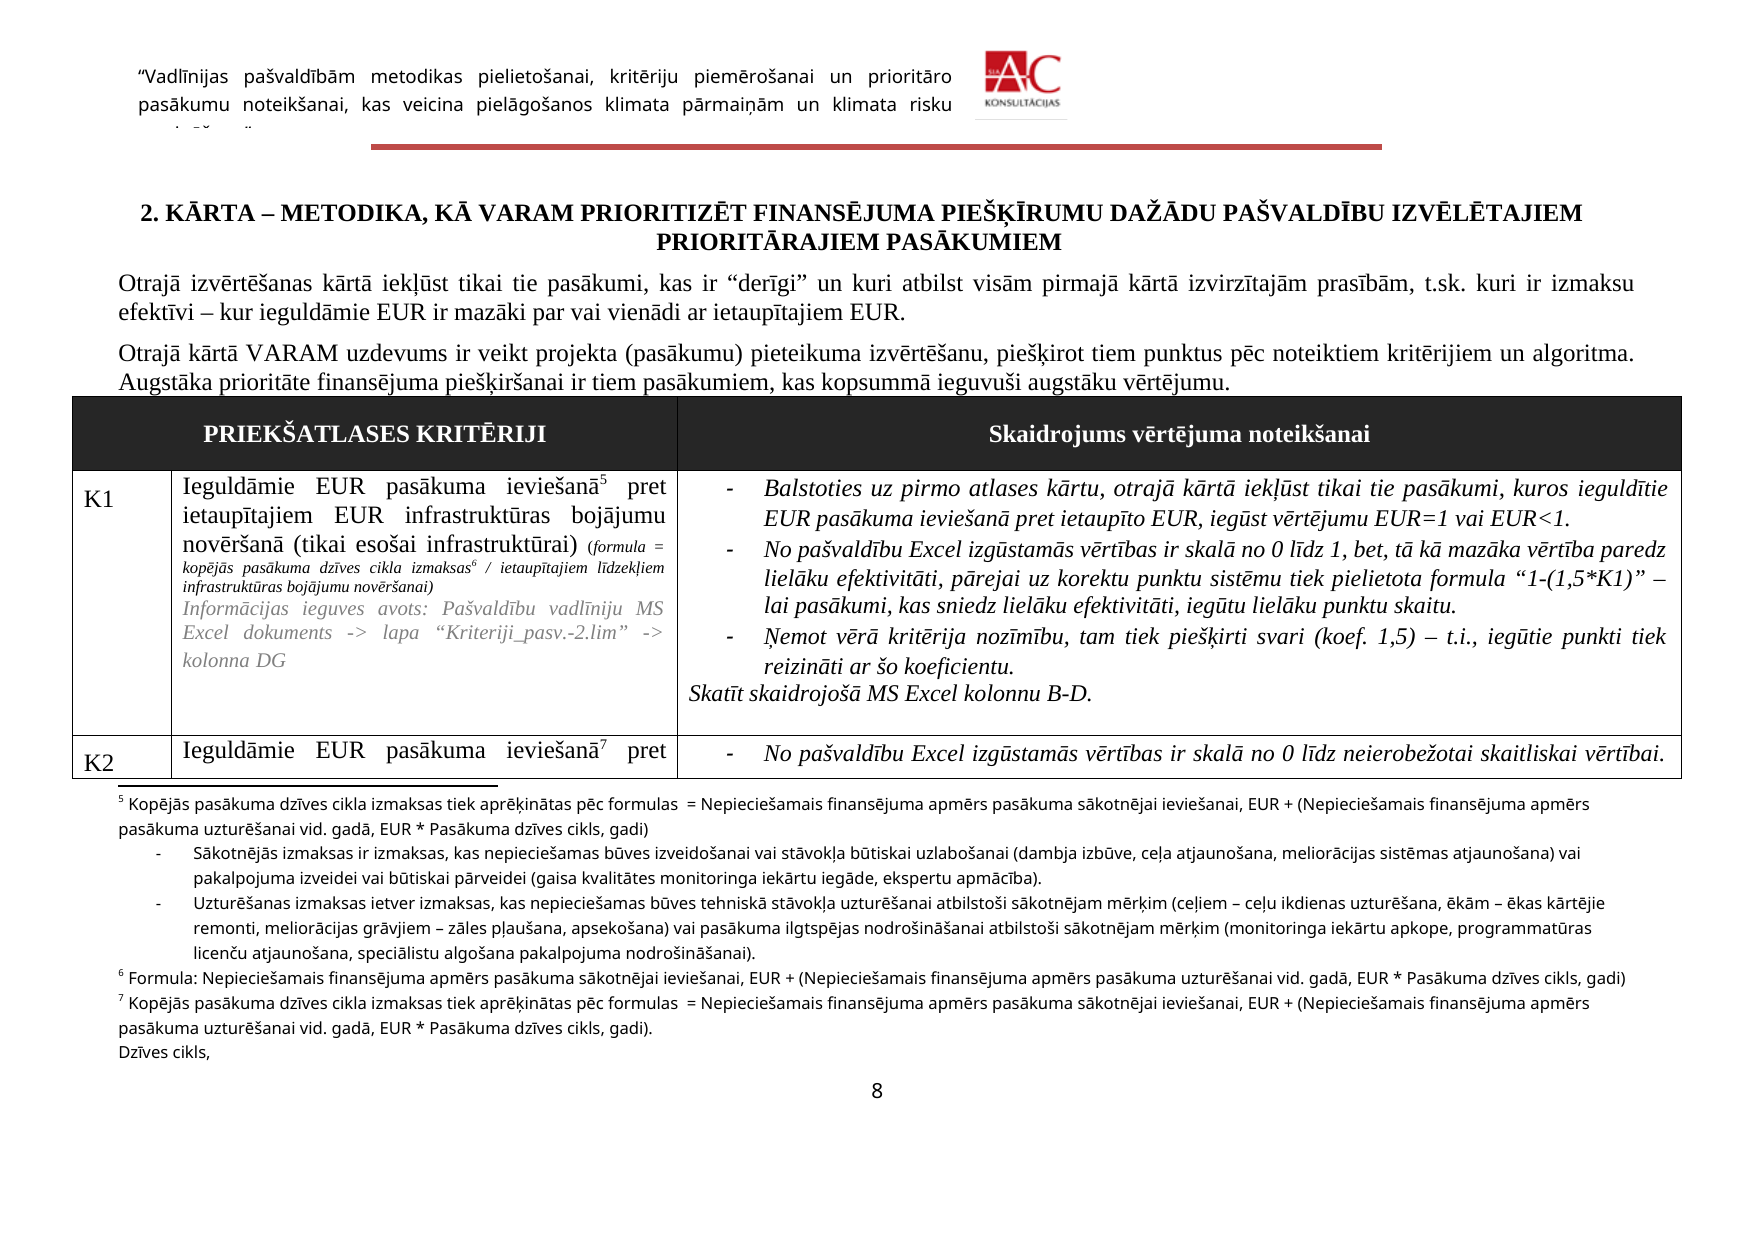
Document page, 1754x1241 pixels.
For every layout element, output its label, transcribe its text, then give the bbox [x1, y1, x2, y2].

table_cell K1 [73, 471, 171, 734]
table_header Skaidrojums vērtējuma noteikšanai [678, 397, 1681, 470]
table_cell K2 [73, 736, 171, 777]
text Otrajā kārtā VARAM uzdevums ir veikt projekta (pasākumu) pieteikuma izvērtēšanu, piešķirot tiem punktus pēc noteiktiem kritērijiem un algoritma. Augstāka prioritāte finansējuma piešķiršanai ir tiem pasākumiem, kas kopsummā ieguvuši augstāku vērtējumu. [118, 338, 1636, 396]
table_cell Ieguldāmie EUR pasākuma ieviešanā pret ietaupītajiem EUR infrastruktūras bojājumu novēršanā (tikai esošai infrastruktūrai) (formula = kopējās pasākuma dzīves cikla izmaksas / ietaupītajiem līdzekļiem infrastruktūras bojājumu novēršanai) Informācijas ieguves avots: Pašvaldību vadlīniju MS Excel dokuments -> lapa “Kriteriji_pasv.-2.lim” -> kolonna DG [172, 471, 677, 734]
table_cell Ieguldāmie EUR pasākuma ieviešanā pret ietekmēto iedzīvotāju skaitu Informācijas ieguves avots: Pašvaldību vadlīniju MS Excel dokuments -> lapa “Kriteriji_pasv.-2.lim” -> kolonna DE [172, 736, 677, 777]
table_cell Balstoties uz pirmo atlases kārtu, otrajā kārtā iekļūst tikai tie pasākumi, kuros ieguldītie EUR pasākuma ieviešanā pret ietaupīto EUR, iegūst vērtējumu EUR=1 vai EUR<1. No pašvaldību Excel izgūstamās vērtības ir skalā no 0 līdz 1, bet, tā kā mazāka vērtība paredz lielāku efektivitāti, pārejai uz korektu punktu sistēmu tiek pielietota formula “1-(1,5*K1)” – lai pasākumi, kas sniedz lielāku efektivitāti, iegūtu lielāku punktu skaitu. Ņemot vērā kritērija nozīmību, tam tiek piešķirti svari (koef. 1,5) – t.i., iegūtie punkti tiek reizināti ar šo koeficientu. Skatīt skaidrojošā MS Excel kolonnu B-D. [678, 471, 1681, 734]
table_header PRIEKŠATLASES KRITĒRIJI [73, 397, 677, 470]
text 2. kārta – METODIKA, KĀ VARAM prioritizēt finansējuma piešķīrumu dažādu pašvaldību izvēlētajiem prioritārajiem pasākumiem [74, 198, 1645, 256]
picture [973, 34, 1068, 119]
text Otrajā izvērtēšanas kārtā iekļūst tikai tie pasākumi, kas ir “derīgi” un kuri atbilst visām pirmajā kārtā izvirzītajām prasībām, t.sk. kuri ir izmaksu efektīvi – kur ieguldāmie EUR ir mazāki par vai vienādi ar ietaupītajiem EUR. [118, 268, 1636, 326]
